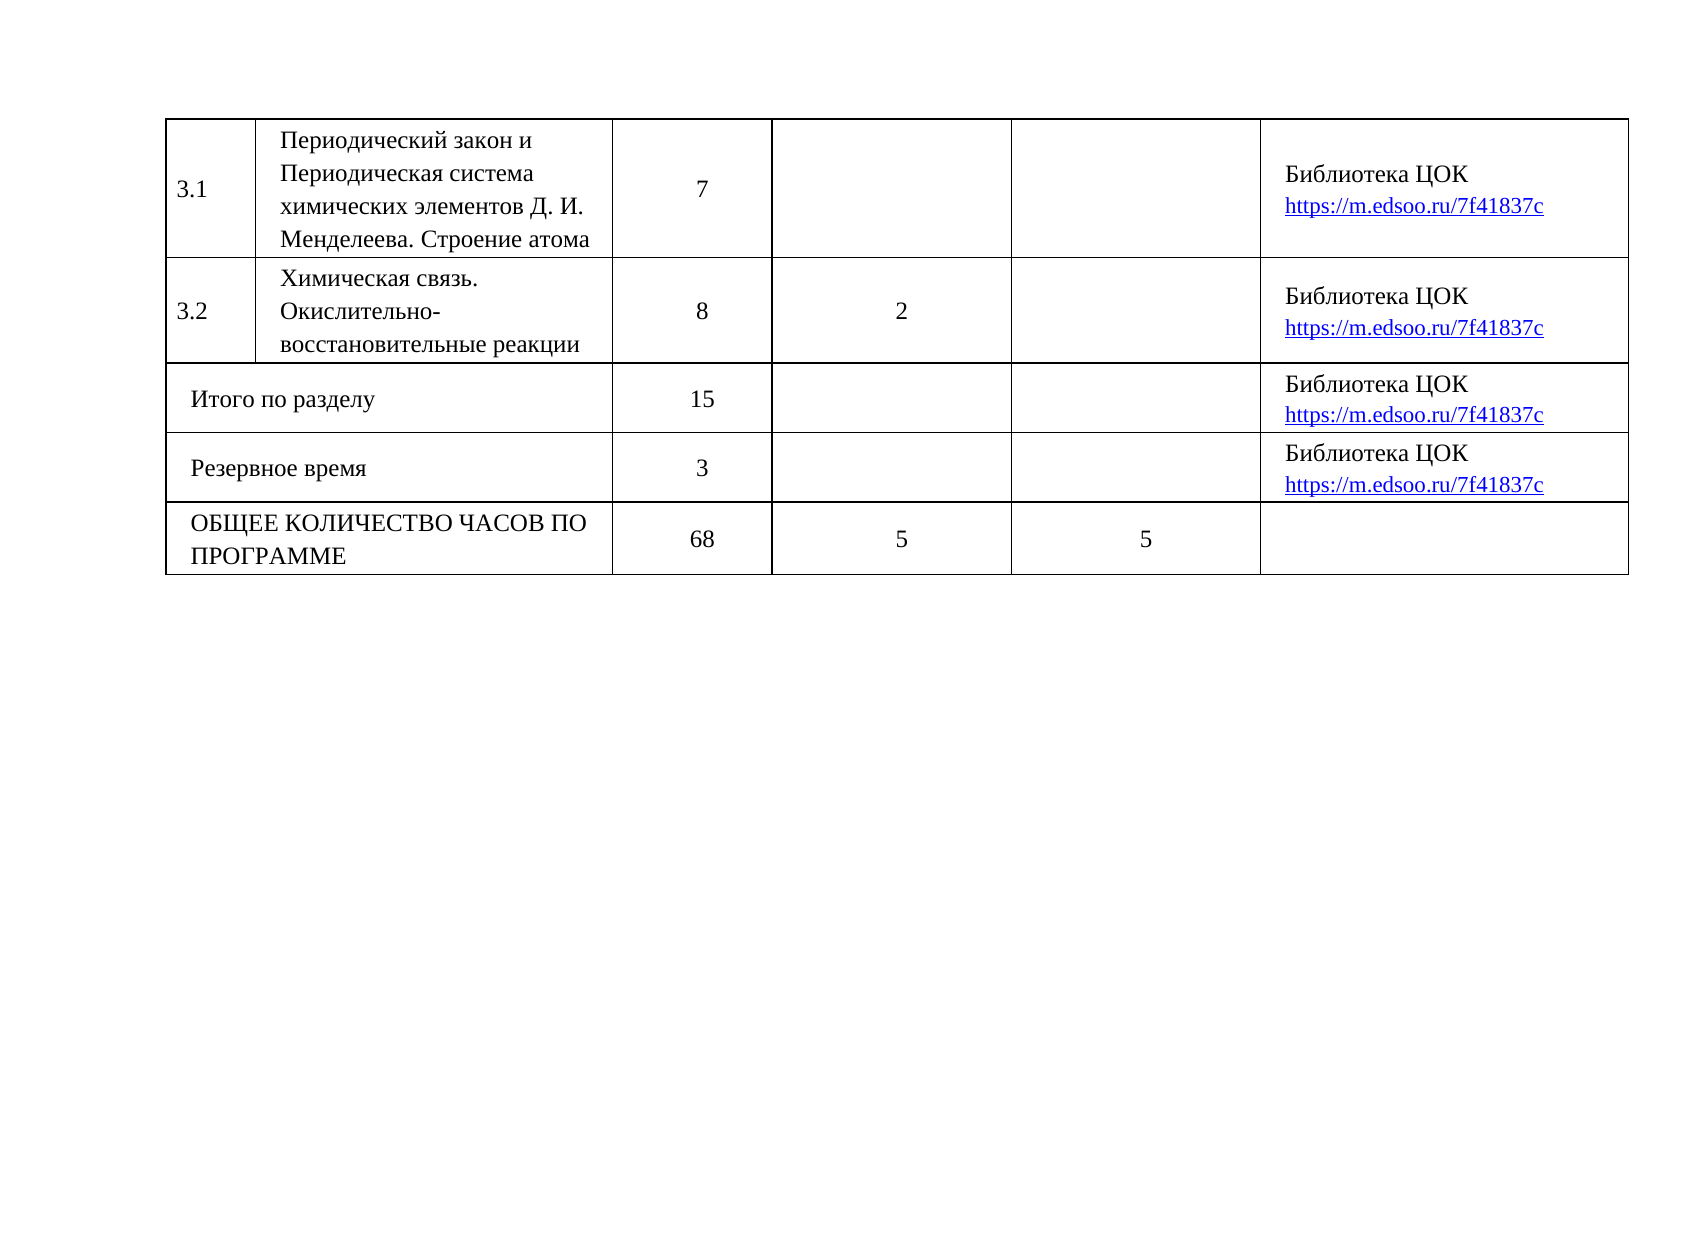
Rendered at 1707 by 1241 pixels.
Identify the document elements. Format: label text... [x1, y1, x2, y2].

table_cell Библиотека ЦОК https://m.edsoo.ru/7f41837c [1261, 433, 1628, 501]
table_cell 15 [613, 364, 771, 432]
table_cell [773, 433, 1011, 501]
table_cell 2 [773, 258, 1011, 362]
table_cell 5 [1012, 503, 1260, 573]
table_cell [773, 120, 1011, 257]
table_cell Библиотека ЦОК https://m.edsoo.ru/7f41837c [1261, 258, 1628, 362]
table_cell Библиотека ЦОК https://m.edsoo.ru/7f41837c [1261, 120, 1628, 257]
table_cell [1012, 120, 1260, 257]
table_cell 7 [613, 120, 771, 257]
table_cell 3.2 [167, 258, 255, 362]
table_cell 3.1 [167, 120, 255, 257]
table_cell [1012, 364, 1260, 432]
table_cell 68 [613, 503, 771, 573]
table_cell [1261, 503, 1628, 573]
table_cell ОБЩЕЕ КОЛИЧЕСТВО ЧАСОВ ПО ПРОГРАММЕ [167, 503, 612, 573]
table_cell 5 [773, 503, 1011, 573]
table_cell [1012, 258, 1260, 362]
table_cell [773, 364, 1011, 432]
table_cell Резервное время [167, 433, 612, 501]
table_cell Библиотека ЦОК https://m.edsoo.ru/7f41837c [1261, 364, 1628, 432]
table_cell 3 [613, 433, 771, 501]
table_cell Периодический закон и Периодическая система химических элементов Д. И. Менделеева. Строение атома [256, 120, 612, 257]
table_cell [1012, 433, 1260, 501]
table_cell Итого по разделу [167, 364, 612, 432]
table_cell 8 [613, 258, 771, 362]
table_cell Химическая связь. Окислительно-восстановительные реакции [256, 258, 612, 362]
